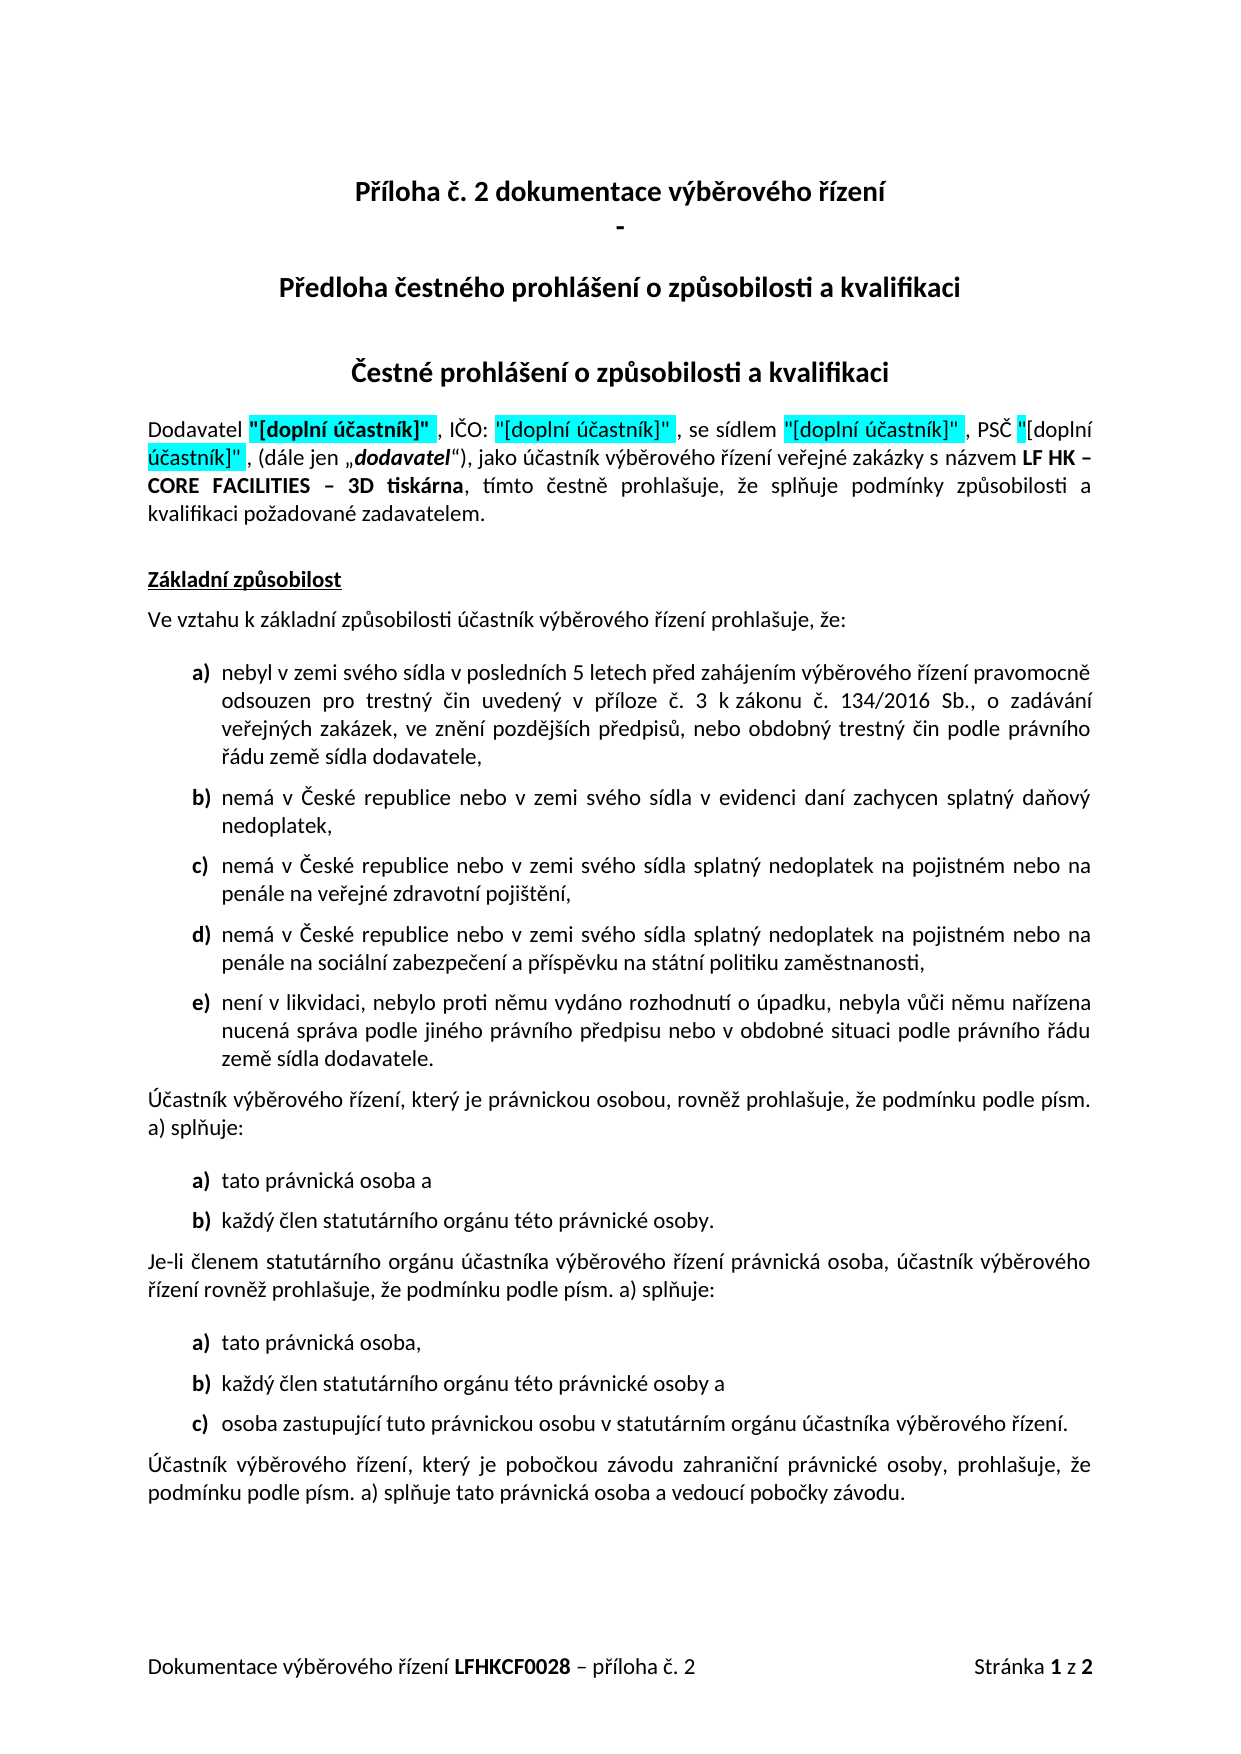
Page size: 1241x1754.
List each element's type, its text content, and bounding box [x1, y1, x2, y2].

list každý člen statutárního orgánu této právnické osoby a [192, 1369, 1093, 1397]
list osoba zastupující tuto právnickou osobu v statutárním orgánu účastníka výběrového řízení. [192, 1409, 1093, 1437]
text - [148, 208, 1093, 244]
list každý člen statutárního orgánu této právnické osoby. [192, 1207, 1093, 1234]
text nebyl v zemi svého sídla v posledních 5 letech před zahájením výběrového řízení pravomocně odsouzen pro trestný čin uvedený v příloze č. 3 k zákonu č. 134/2016 Sb., o zadávání veřejných zakázek, ve znění pozdějších předpisů, nebo obdobný trestný čin podle právního řádu země sídla dodavatele, [192, 658, 1093, 770]
text není v likvidaci, nebylo proti němu vydáno rozhodnutí o úpadku, nebyla vůči němu nařízena nucená správa podle jiného právního předpisu nebo v obdobné situaci podle právního řádu země sídla dodavatele. [192, 988, 1093, 1072]
text Účastník výběrového řízení, který je pobočkou závodu zahraniční právnické osoby, prohlašuje, že podmínku podle písm. a) splňuje tato právnická osoba a vedoucí pobočky závodu. [148, 1450, 1093, 1506]
text Předloha čestného prohlášení o způsobilosti a kvalifikaci [148, 269, 1093, 304]
text nemá v České republice nebo v zemi svého sídla v evidenci daní zachycen splatný daňový nedoplatek, [192, 783, 1093, 839]
text Účastník výběrového řízení, který je právnickou osobou, rovněž prohlašuje, že podmínku podle písm. a) splňuje: [148, 1085, 1093, 1141]
text Je-li členem statutárního orgánu účastníka výběrového řízení právnická osoba, účastník výběrového řízení rovněž prohlašuje, že podmínku podle písm. a) splňuje: [148, 1247, 1093, 1303]
text Základní způsobilost [148, 565, 1093, 593]
text Čestné prohlášení o způsobilosti a kvalifikaci [148, 354, 1093, 390]
list tato právnická osoba a [192, 1166, 1093, 1194]
list tato právnická osoba, [192, 1328, 1093, 1356]
text nemá v České republice nebo v zemi svého sídla splatný nedoplatek na pojistném nebo na penále na veřejné zdravotní pojištění, [192, 851, 1093, 907]
text Dodavatel , IČO: , se sídlem , PSČ , (dále jen „dodavatel“), jako účastník výběrového řízení veřejné zakázky s názvem LF HK – CORE FACILITIES – 3D tiskárna, tímto čestně prohlašuje, že splňuje podmínky způsobilosti a kvalifikaci požadované zadavatelem. [148, 415, 1093, 527]
text nemá v České republice nebo v zemi svého sídla splatný nedoplatek na pojistném nebo na penále na sociální zabezpečení a příspěvku na státní politiku zaměstnanosti, [192, 920, 1093, 976]
text Příloha č. 2 dokumentace výběrového řízení [148, 173, 1093, 208]
text Ve vztahu k základní způsobilosti účastník výběrového řízení prohlašuje, že: [148, 605, 1093, 633]
